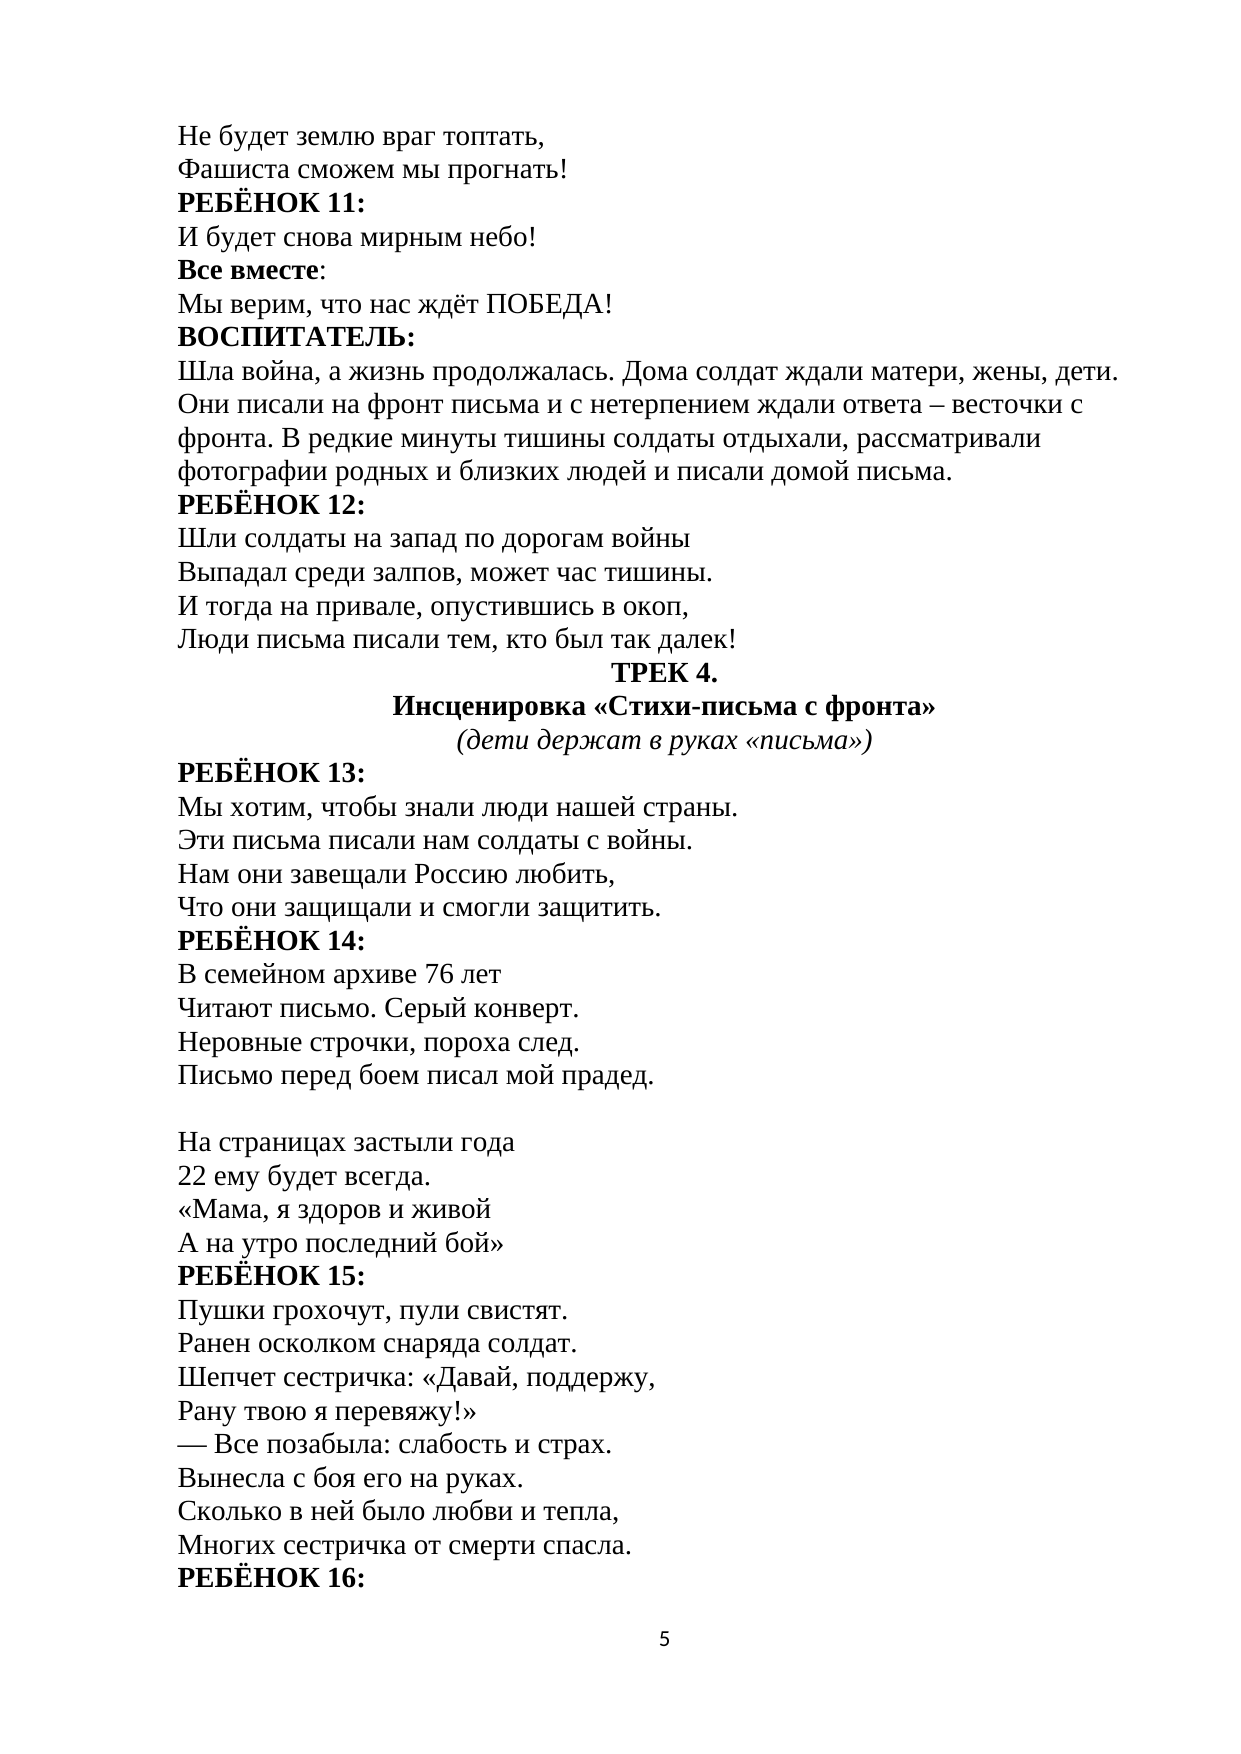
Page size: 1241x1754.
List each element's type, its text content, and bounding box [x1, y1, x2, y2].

text РЕБЁНОК 12: [177, 487, 1152, 521]
text ВОСПИТАТЕЛЬ: [177, 319, 1152, 353]
text Неровные строчки, пороха след. [177, 1024, 1152, 1057]
text Выпадал среди залпов, может час тишины. [177, 554, 1152, 588]
text Письмо перед боем писал мой прадед. [177, 1057, 1152, 1091]
text И будет снова мирным небо! [177, 219, 1152, 252]
text Пушки грохочут, пули свистят. [177, 1292, 1152, 1326]
text — Все позабыла: слабость и страх. [177, 1426, 1152, 1460]
text Что они защищали и смогли защитить. [177, 889, 1152, 923]
text РЕБЁНОК 13: [177, 755, 1152, 789]
text И тогда на привале, опустившись в окоп, [177, 588, 1152, 621]
text «Мама, я здоров и живой [177, 1191, 1152, 1225]
text ТРЕК 4. [177, 655, 1152, 688]
text Эти письма писали нам солдаты с войны. [177, 822, 1152, 856]
text Рану твою я перевяжу!» [177, 1393, 1152, 1426]
text На страницах застыли года [177, 1124, 1152, 1158]
text РЕБЁНОК 14: [177, 923, 1152, 957]
text В семейном архиве 76 лет [177, 957, 1152, 990]
text Мы хотим, чтобы знали люди нашей страны. [177, 789, 1152, 822]
text Ранен осколком снаряда солдат. [177, 1326, 1152, 1359]
text Многих сестричка от смерти спасла. [177, 1527, 1152, 1560]
text Нам они завещали Россию любить, [177, 856, 1152, 889]
text Шла война, а жизнь продолжалась. Дома солдат ждали матери, жены, дети. Они писали на фронт письма и с нетерпением ждали ответа – весточки с фронта. В редкие минуты тишины солдаты отдыхали, рассматривали фотографии родных и близких людей и писали домой письма. [177, 353, 1152, 487]
text РЕБЁНОК 15: [177, 1258, 1152, 1292]
text Мы верим, что нас ждёт ПОБЕДА! [177, 286, 1152, 319]
text РЕБЁНОК 11: [177, 185, 1152, 219]
text РЕБЁНОК 16: [177, 1560, 1152, 1594]
text А на утро последний бой» [177, 1225, 1152, 1258]
text Шли солдаты на запад по дорогам войны [177, 521, 1152, 554]
text Все вместе: [177, 252, 1152, 286]
text Не будет землю враг топтать, Фашиста сможем мы прогнать! [177, 118, 1152, 185]
text Читают письмо. Серый конверт. [177, 990, 1152, 1024]
text (дети держат в руках «письма») [177, 722, 1152, 755]
text Вынесла с боя его на руках. [177, 1460, 1152, 1493]
text Инсценировка «Стихи-письма с фронта» [177, 688, 1152, 722]
text Сколько в ней было любви и тепла, [177, 1493, 1152, 1527]
text Люди письма писали тем, кто был так далек! [177, 621, 1152, 655]
text Шепчет сестричка: «Давай, поддержу, [177, 1359, 1152, 1393]
text 22 ему будет всегда. [177, 1158, 1152, 1191]
